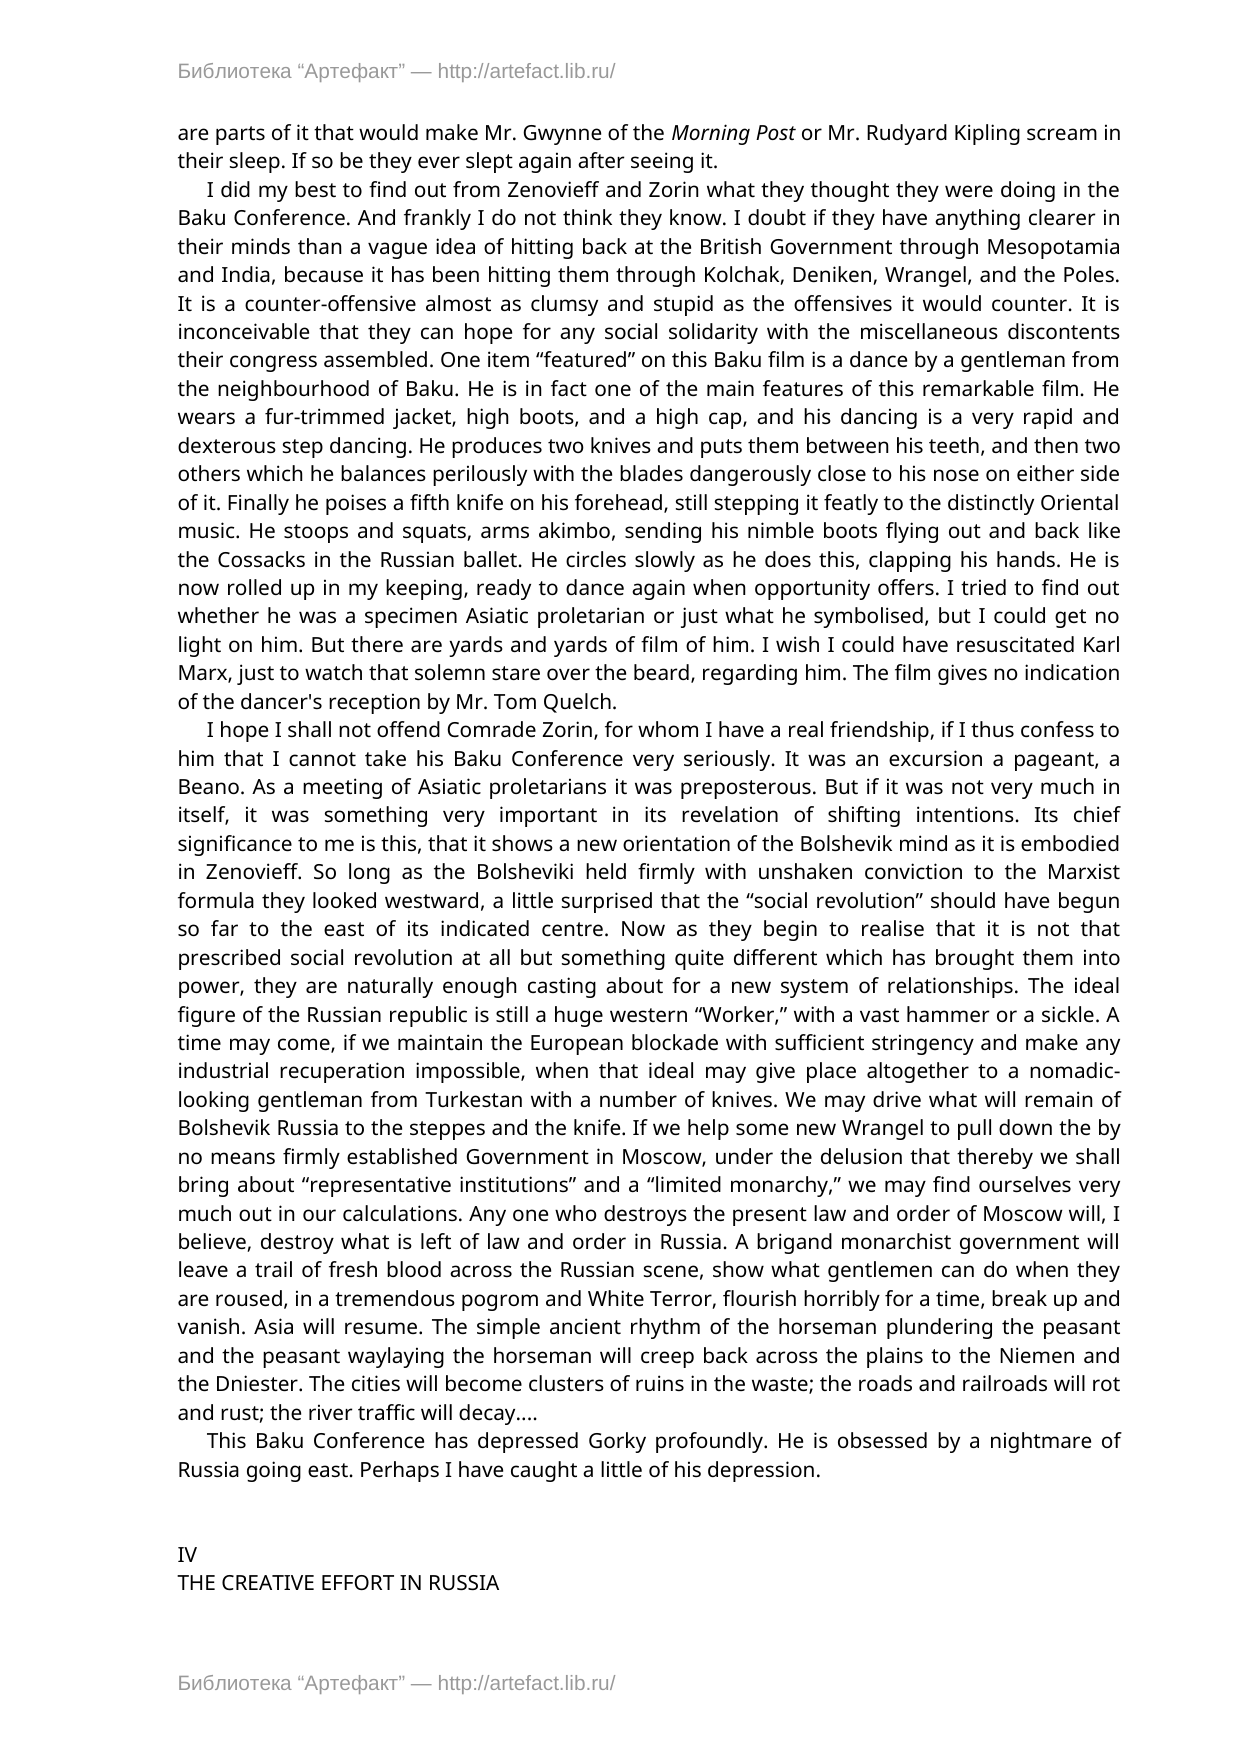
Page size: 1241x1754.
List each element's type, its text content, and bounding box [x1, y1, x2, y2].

text I did my best to find out from Zenovieff and Zorin what they thought they were doing in the Baku Conference. And frankly I do not think they know. I doubt if they have anything clearer in their minds than a vague idea of hitting back at the British Government through Mesopotamia and India, because it has been hitting them through Kolchak, Deniken, Wrangel, and the Poles. It is a counter-offensive almost as clumsy and stupid as the offensives it would counter. It is inconceivable that they can hope for any social solidarity with the miscellaneous discontents their congress assembled. One item “featured” on this Baku film is a dance by a gentleman from the neighbourhood of Baku. He is in fact one of the main features of this remarkable film. He wears a fur-trimmed jacket, high boots, and a high cap, and his dancing is a very rapid and dexterous step dancing. He produces two knives and puts them between his teeth, and then two others which he balances perilously with the blades dangerously close to his nose on either side of it. Finally he poises a fifth knife on his forehead, still stepping it featly to the distinctly Oriental music. He stoops and squats, arms akimbo, sending his nimble boots flying out and back like the Cossacks in the Russian ballet. He circles slowly as he does this, clapping his hands. He is now rolled up in my keeping, ready to dance again when opportunity offers. I tried to find out whether he was a specimen Asiatic proletarian or just what he symbolised, but I could get no light on him. But there are yards and yards of film of him. I wish I could have resuscitated Karl Marx, just to watch that solemn stare over the beard, regarding him. The film gives no indication of the dancer's reception by Mr. Tom Quelch. [177, 175, 1122, 715]
subtitle THE CREATIVE EFFORT IN RUSSIA [177, 1568, 1122, 1597]
text This Baku Conference has depressed Gorky profoundly. He is obsessed by a nightmare of Russia going east. Perhaps I have caught a little of his depression. [177, 1426, 1122, 1483]
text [177, 118, 1122, 175]
subtitle IV [177, 1540, 1122, 1568]
text I hope I shall not offend Comrade Zorin, for whom I have a real friendship, if I thus confess to him that I cannot take his Baku Conference very seriously. It was an excursion a pageant, a Beano. As a meeting of Asiatic proletarians it was preposterous. But if it was not very much in itself, it was something very important in its revelation of shifting intentions. Its chief significance to me is this, that it shows a new orientation of the Bolshevik mind as it is embodied in Zenovieff. So long as the Bolsheviki held firmly with unshaken conviction to the Marxist formula they looked westward, a little surprised that the “social revolution” should have begun so far to the east of its indicated centre. Now as they begin to realise that it is not that prescribed social revolution at all but something quite different which has brought them into power, they are naturally enough casting about for a new system of relationships. The ideal figure of the Russian republic is still a huge western “Worker,” with a vast hammer or a sickle. A time may come, if we maintain the European blockade with sufficient stringency and make any industrial recuperation impossible, when that ideal may give place altogether to a nomadic-looking gentleman from Turkestan with a number of knives. We may drive what will remain of Bolshevik Russia to the steppes and the knife. If we help some new Wrangel to pull down the by no means firmly established Government in Moscow, under the delusion that thereby we shall bring about “representative institutions” and a “limited monarchy,” we may find ourselves very much out in our calculations. Any one who destroys the present law and order of Moscow will, I believe, destroy what is left of law and order in Russia. A brigand monarchist government will leave a trail of fresh blood across the Russian scene, show what gentlemen can do when they are roused, in a tremendous pogrom and White Terror, flourish horribly for a time, break up and vanish. Asia will resume. The simple ancient rhythm of the horseman plundering the peasant and the peasant waylaying the horseman will creep back across the plains to the Niemen and the Dniester. The cities will become clusters of ruins in the waste; the roads and railroads will rot and rust; the river traffic will decay.... [177, 715, 1122, 1426]
